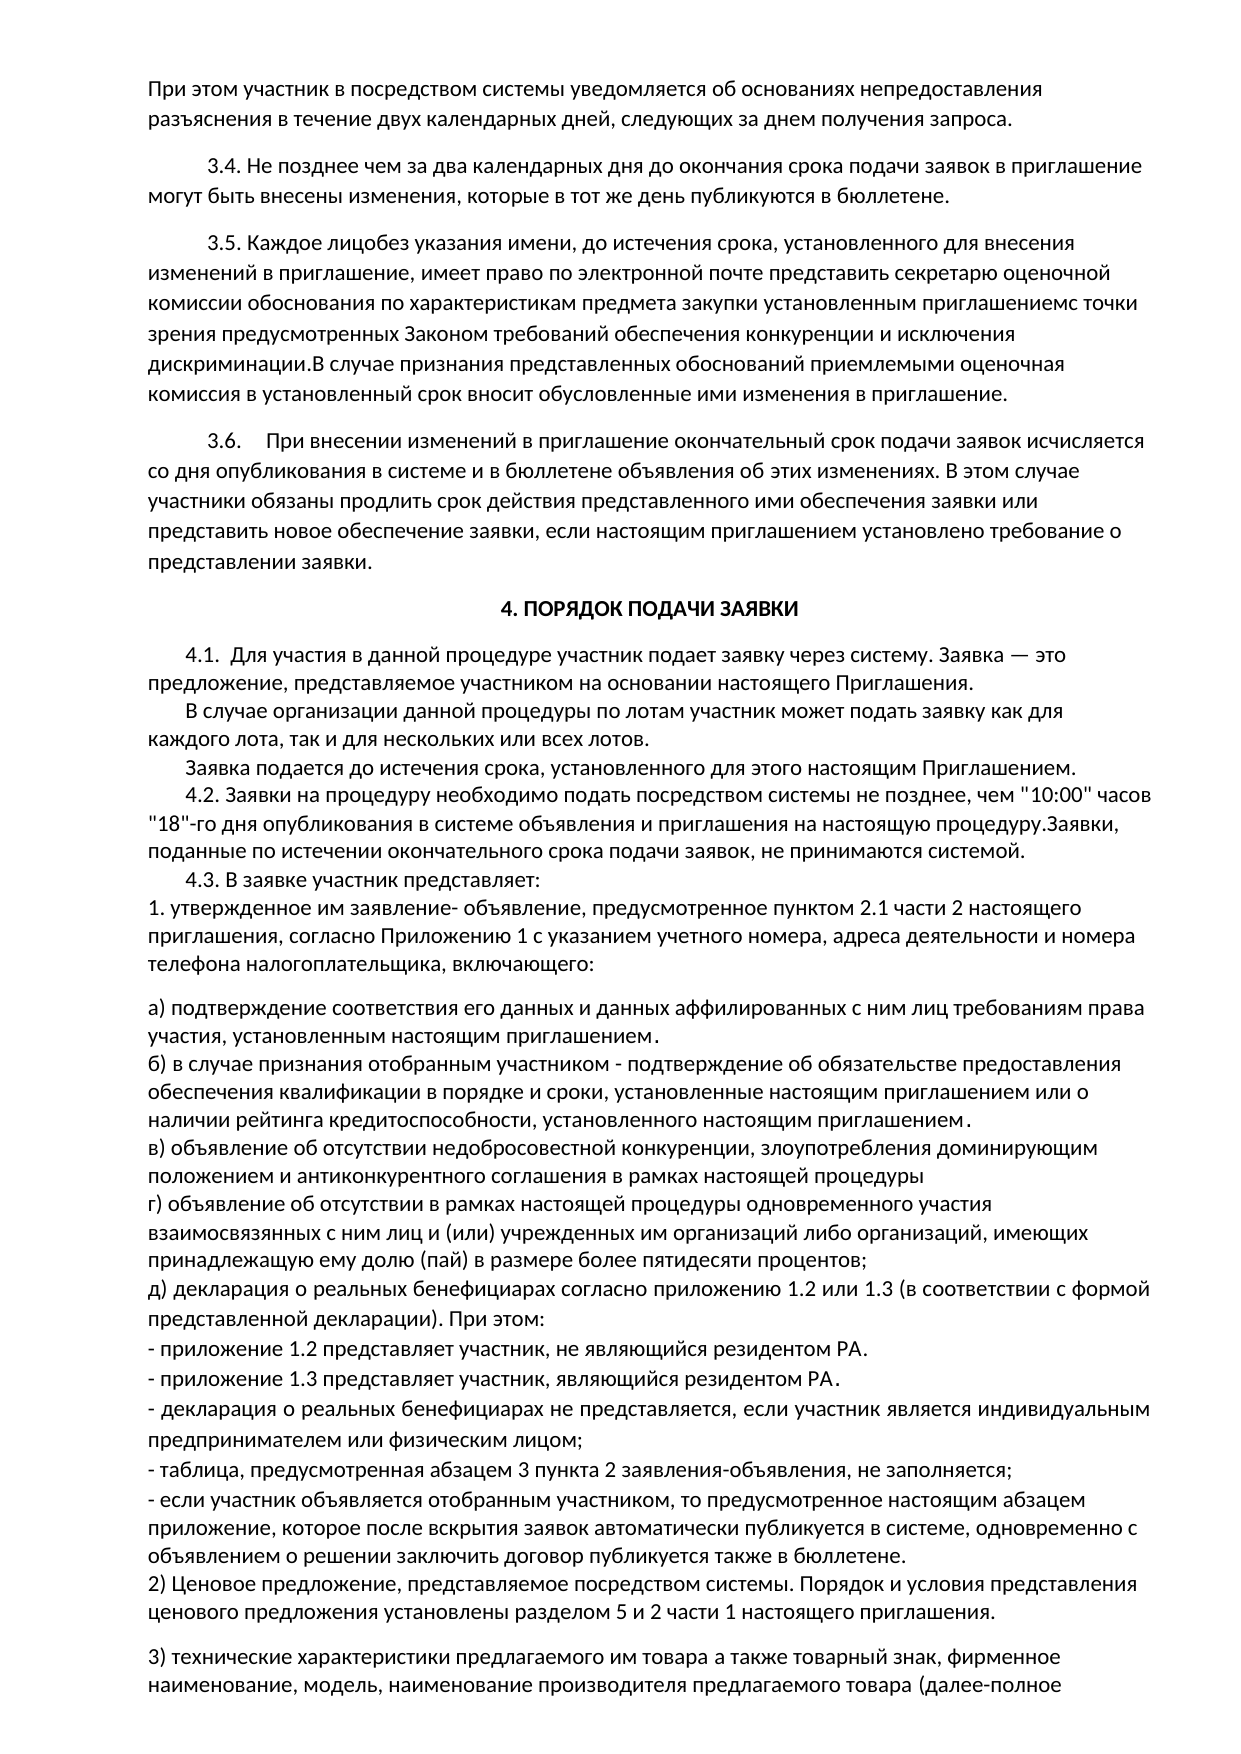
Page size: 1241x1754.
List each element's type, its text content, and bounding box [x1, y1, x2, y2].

text - приложение 1.3 представляет участник, являющийся резидентом РА․ [148, 1364, 1152, 1392]
text 4.2. Заявки на процедуру необходимо подать посредством системы не позднее, чем "10:00" часов "18"-го дня опубликования в системе объявления и приглашения на настоящую процедуру.Заявки, поданные по истечении окончательного срока подачи заявок, не принимаются системой. [148, 781, 1152, 865]
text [148, 74, 1152, 132]
text - если участник объявляется отобранным участником, то предусмотренное настоящим абзацем приложение, которое после вcкрытия заявок автоматически публикуется в системе, одновременно с объявлением о решении заключить договор публикуется также в бюллетене. [148, 1485, 1152, 1569]
text в) объявление об отсутствии недобросовестной конкуренции, злоупотребления доминирующим положением и антиконкурентного соглашения в рамках настоящей процедуры [148, 1133, 1152, 1189]
text 1. утвержденное им заявление- объявление, предусмотренное пунктом 2.1 части 2 настоящего приглашения, согласно Приложению 1 с указанием учетного номера, адреса деятельности и номера телефона налогоплательщика, включающего: [148, 893, 1152, 977]
text В случае организации данной процедуры по лотам участник может подать заявку как для каждого лота, так и для нескольких или всех лотов. [148, 697, 1152, 753]
text 2) Ценовое предложение, представляемое посредством системы. Порядок и условия представления ценового предложения установлены разделом 5 и 2 части 1 настоящего приглашения. [148, 1569, 1152, 1625]
text 4. ПОРЯДОК ПОДАЧИ ЗАЯВКИ [148, 594, 1152, 622]
text 3.6. При внесении изменений в приглашение окончательный срок подачи заявок исчисляется со дня опубликования в системе и в бюллетене объявления об этих изменениях. В этом случае участники обязаны продлить срок действия представленного ими обеспечения заявки или представить новое обеспечение заявки, если настоящим приглашением установлено требование о представлении заявки. [148, 426, 1152, 575]
text - приложение 1.2 представляет участник, не являющийся резидентом РА. [148, 1334, 1152, 1362]
text 3.5. Каждое лицобез указания имени, до истечения срока, установленного для внесения изменений в приглашение, имеет право по электронной почте представить секретарю оценочной комиссии обоснования по характеристикам предмета закупки установленным приглашениемс точки зрения предусмотренных Законом требований обеспечения конкуренции и исключения дискриминации.В случае признания представленных обоснований приемлемыми оценочная комиссия в установленный срок вносит обусловленные ими изменения в приглашение. [148, 228, 1152, 407]
text д) декларация о реальных бенефициарах согласно приложению 1.2 или 1.3 (в соответствии с формой представленной декларации). При этом: [148, 1274, 1152, 1332]
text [148, 1642, 1152, 1698]
text 4.1. Для участия в данной процедуре участник подает заявку через систему. Заявка — это предложение, представляемое участником на основании настоящего Приглашения. [148, 641, 1152, 697]
text г) объявление об отсутствии в рамках настоящей процедуры одновременного участия взаимосвязянных с ним лиц и (или) учрежденных им организаций либо организаций, имеющих принадлежащую ему долю (пай) в размере более пятидесяти процентов; [148, 1189, 1152, 1274]
text - декларация о реальных бенефициарах не представляется, если участник является индивидуальным предпринимателем или физическим лицом; [148, 1394, 1152, 1453]
text б) в случае признания отобранным участником - подтверждение об обязательстве предоставления обеспечения квалификации в порядке и сроки, установленные настоящим приглашением или о наличии рейтинга кредитоспособности, установленного настоящим приглашением․ [148, 1049, 1152, 1133]
text а) подтверждение соответствия его данных и данных аффилированных с ним лиц требованиям права участия, установленным настоящим приглашением․ [148, 993, 1152, 1049]
text 3.4. Не позднее чем за два календарных дня до окончания срока подачи заявок в приглашение могут быть внесены изменения, которые в тот же день публикуются в бюллетене. [148, 151, 1152, 209]
text Заявка подается до истечения срока, установленного для этого настоящим Приглашением. [148, 753, 1152, 781]
text 4.3. В заявке участник представляет: [148, 865, 1152, 893]
text - таблица, предусмотренная абзацем 3 пункта 2 заявления-объявления, не заполняется; [148, 1455, 1152, 1483]
